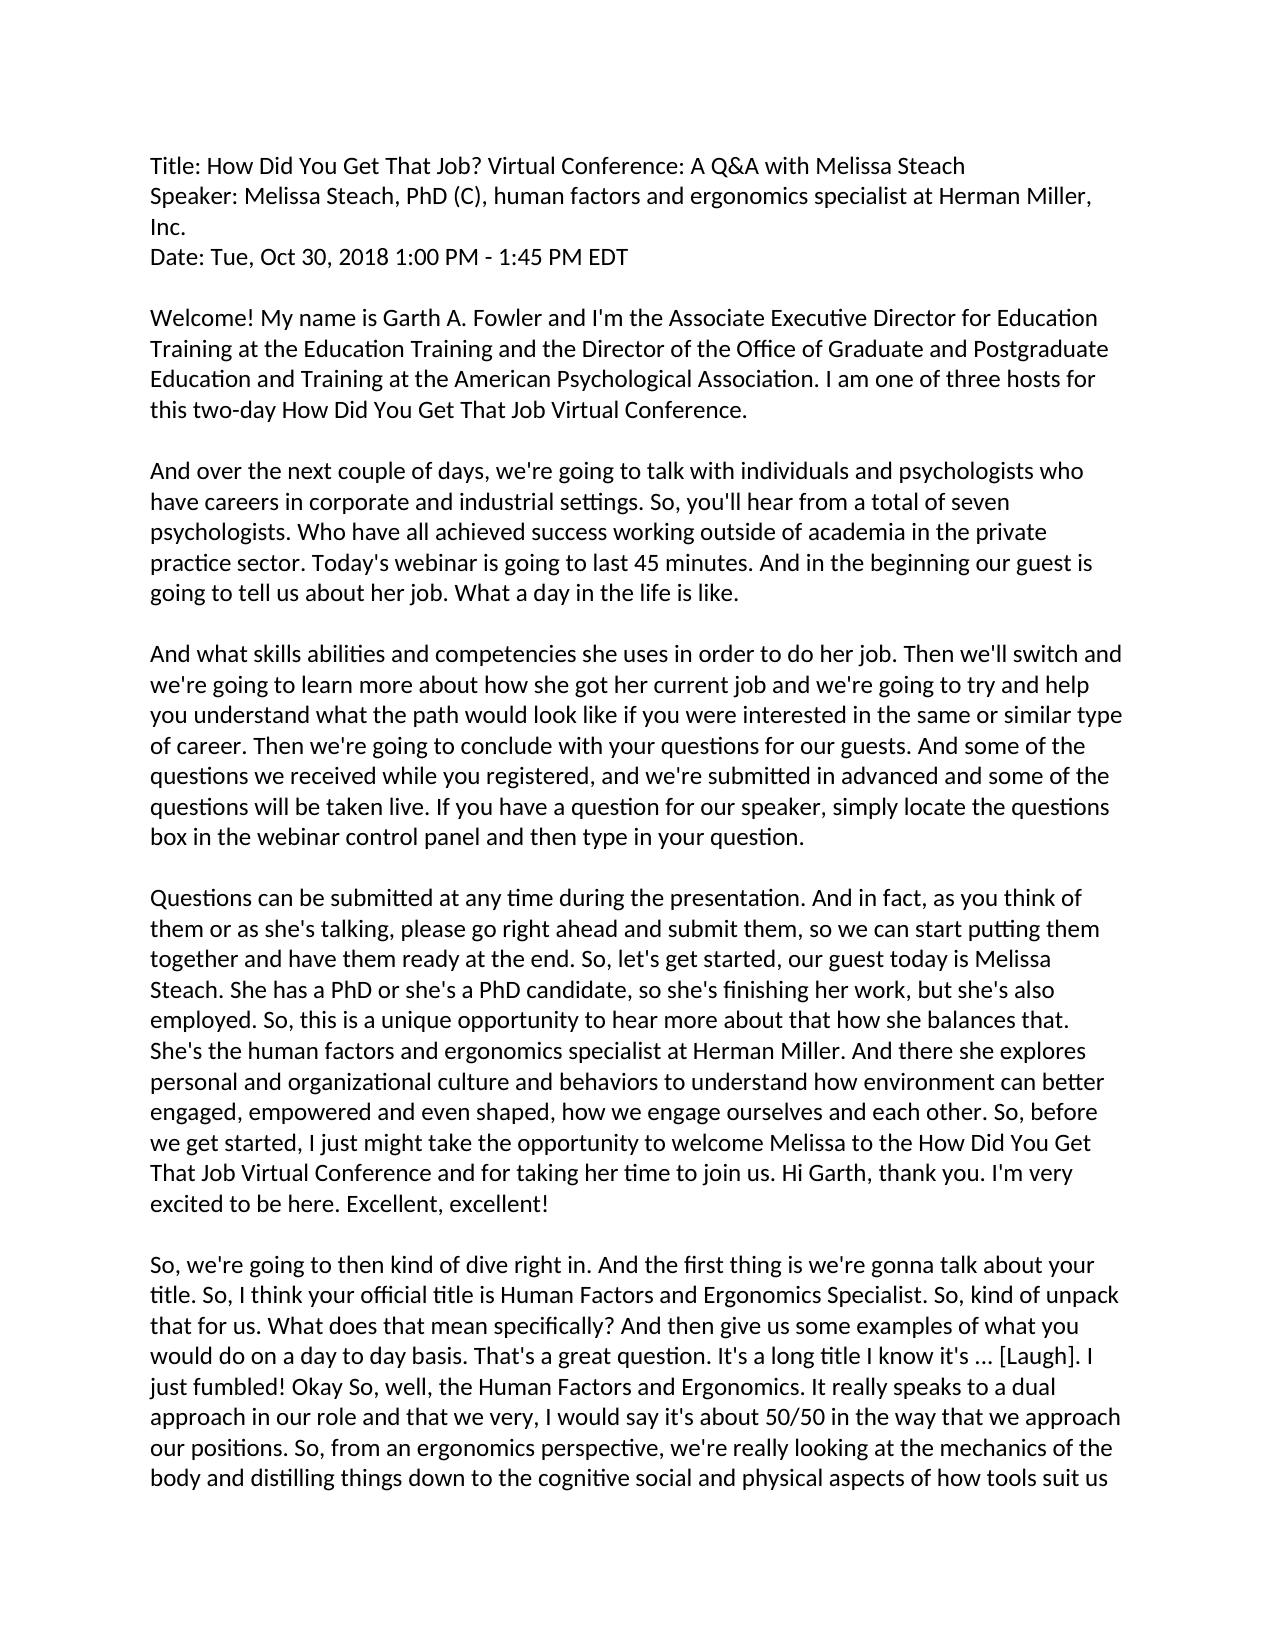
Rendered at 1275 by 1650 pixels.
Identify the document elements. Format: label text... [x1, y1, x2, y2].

text And what skills abilities and competencies she uses in order to do her job. Then we'll switch and we're going to learn more about how she got her current job and we're going to try and help you understand what the path would look like if you were interested in the same or similar type of career. Then we're going to conclude with your questions for our guests. And some of the questions we received while you registered, and we're submitted in advanced and some of the questions will be taken live. If you have a question for our speaker, simply locate the questions box in the webinar control panel and then type in your question. [150, 638, 1125, 852]
text And over the next couple of days, we're going to talk with individuals and psychologists who have careers in corporate and industrial settings. So, you'll hear from a total of seven psychologists. Who have all achieved success working outside of academia in the private practice sector. Today's webinar is going to last 45 minutes. And in the beginning our guest is going to tell us about her job. What a day in the life is like. [150, 455, 1125, 608]
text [150, 1249, 1125, 1493]
text Welcome! My name is Garth A. Fowler and I'm the Associate Executive Director for Education Training at the Education Training and the Director of the Office of Graduate and Postgraduate Education and Training at the American Psychological Association. I am one of three hosts for this two-day How Did You Get That Job Virtual Conference. [150, 303, 1125, 425]
text Questions can be submitted at any time during the presentation. And in fact, as you think of them or as she's talking, please go right ahead and submit them, so we can start putting them together and have them ready at the end. So, let's get started, our guest today is Melissa Steach. She has a PhD or she's a PhD candidate, so she's finishing her work, but she's also employed. So, this is a unique opportunity to hear more about that how she balances that. She's the human factors and ergonomics specialist at Herman Miller. And there she explores personal and organizational culture and behaviors to understand how environment can better engaged, empowered and even shaped, how we engage ourselves and each other. So, before we get started, I just might take the opportunity to welcome Melissa to the How Did You Get That Job Virtual Conference and for taking her time to join us. Hi Garth, thank you. I'm very excited to be here. Excellent, excellent! [150, 882, 1125, 1218]
text Speaker: Melissa Steach, PhD (C), human factors and ergonomics specialist at Herman Miller, Inc. [150, 181, 1125, 242]
text Date: Tue, Oct 30, 2018 1:00 PM - 1:45 PM EDT [150, 242, 1125, 272]
text Title: How Did You Get That Job? Virtual Conference: A Q&A with Melissa Steach [150, 150, 1125, 181]
